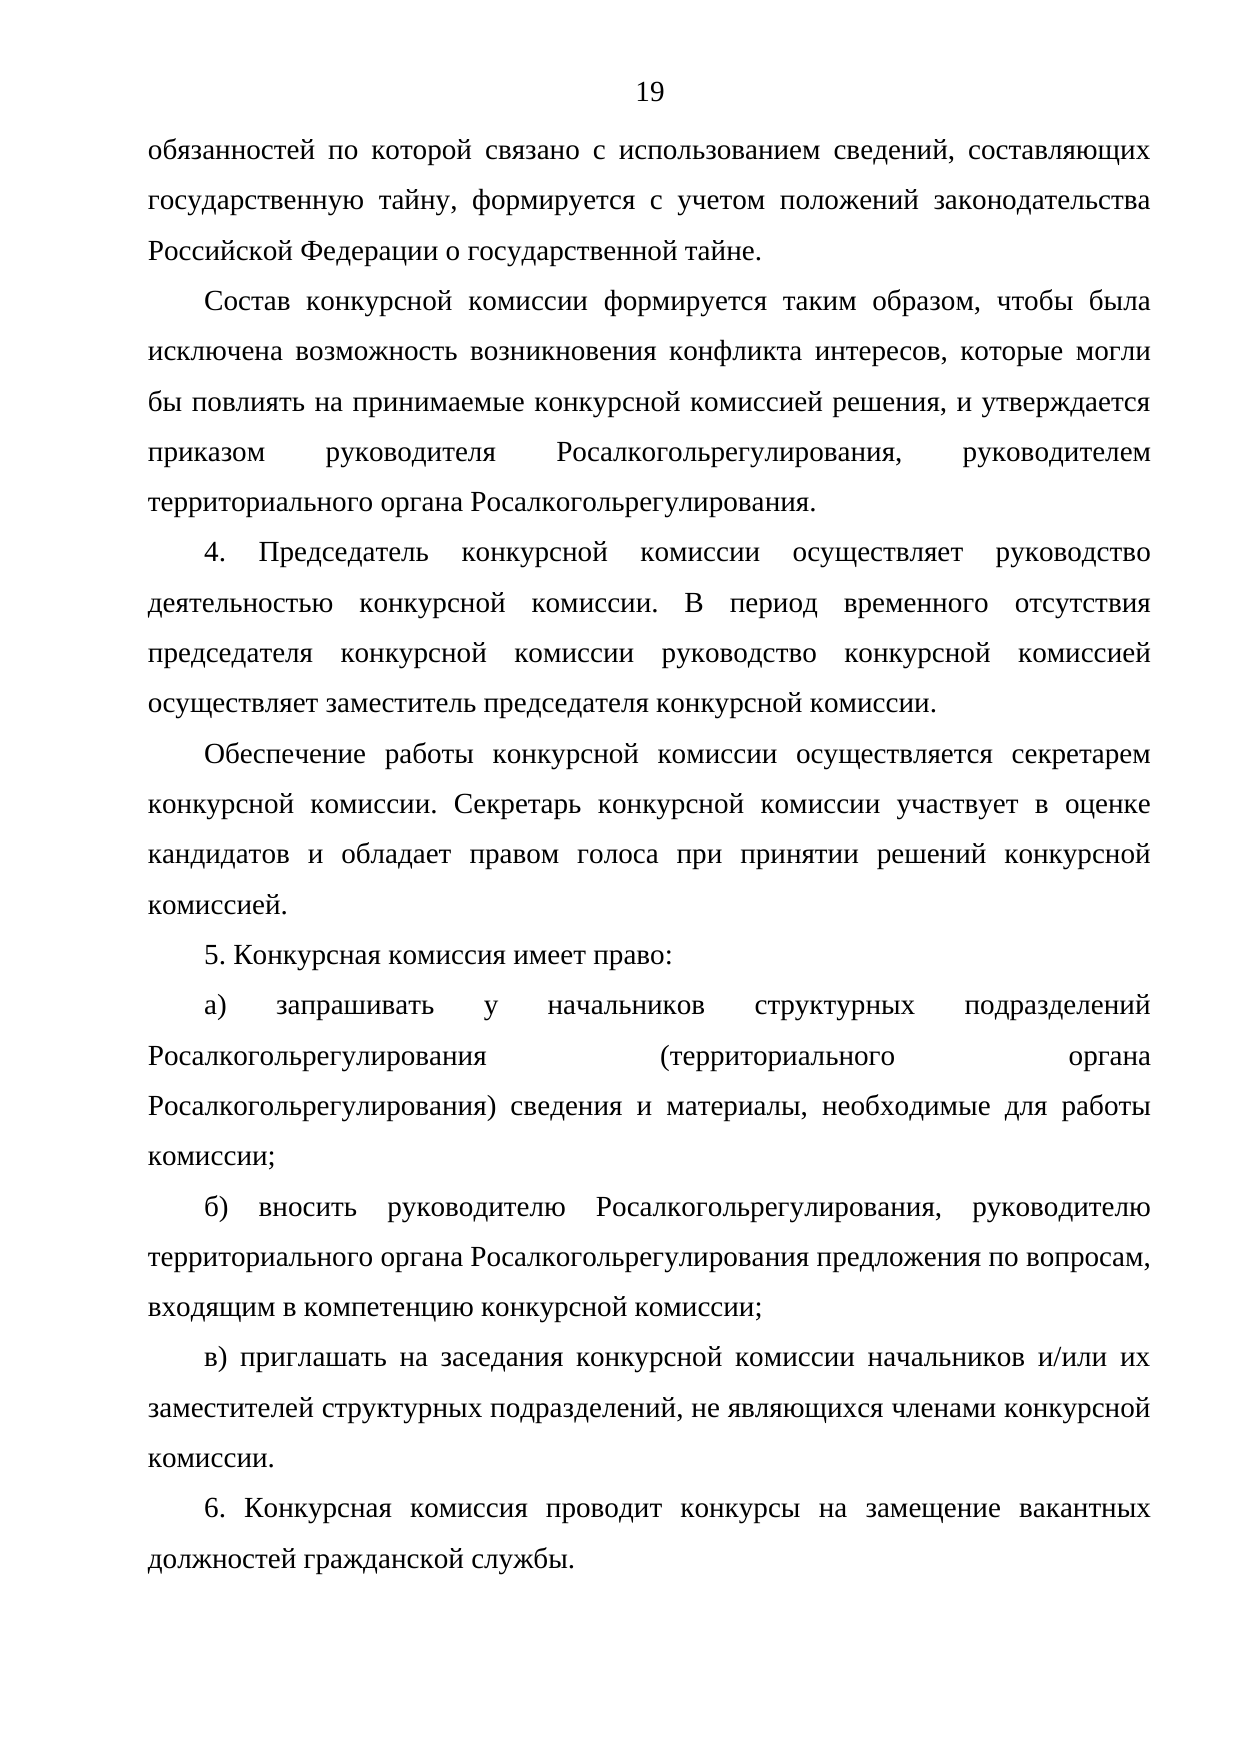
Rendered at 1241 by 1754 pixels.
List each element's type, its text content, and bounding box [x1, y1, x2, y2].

text 5. Конкурсная комиссия имеет право: [148, 937, 1152, 971]
text в) приглашать на заседания конкурсной комиссии начальников и/или их заместителей структурных подразделений, не являющихся членами конкурсной комиссии. [148, 1339, 1152, 1474]
text Обеспечение работы конкурсной комиссии осуществляется секретарем конкурсной комиссии. Секретарь конкурсной комиссии участвует в оценке кандидатов и обладает правом голоса при принятии решений конкурсной комиссией. [148, 736, 1152, 920]
text б) вносить руководителю Росалкогольрегулирования, руководителю территориального органа Росалкогольрегулирования предложения по вопросам, входящим в компетенцию конкурсной комиссии; [148, 1189, 1152, 1323]
text а) запрашивать у начальников структурных подразделений Росалкогольрегулирования (территориального органа Росалкогольрегулирования) сведения и материалы, необходимые для работы комиссии; [148, 987, 1152, 1172]
text 4. Председатель конкурсной комиссии осуществляет руководство деятельностью конкурсной комиссии. В период временного отсутствия председателя конкурсной комиссии руководство конкурсной комиссией осуществляет заместитель председателя конкурсной комиссии. [148, 534, 1152, 719]
text 6. Конкурсная комиссия проводит конкурсы на замещение вакантных должностей гражданской службы. [148, 1491, 1152, 1574]
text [148, 132, 1152, 266]
text Состав конкурсной комиссии формируется таким образом, чтобы была исключена возможность возникновения конфликта интересов, которые могли бы повлиять на принимаемые конкурсной комиссией решения, и утверждается приказом руководителя Росалкогольрегулирования, руководителем территориального органа Росалкогольрегулирования. [148, 283, 1152, 518]
